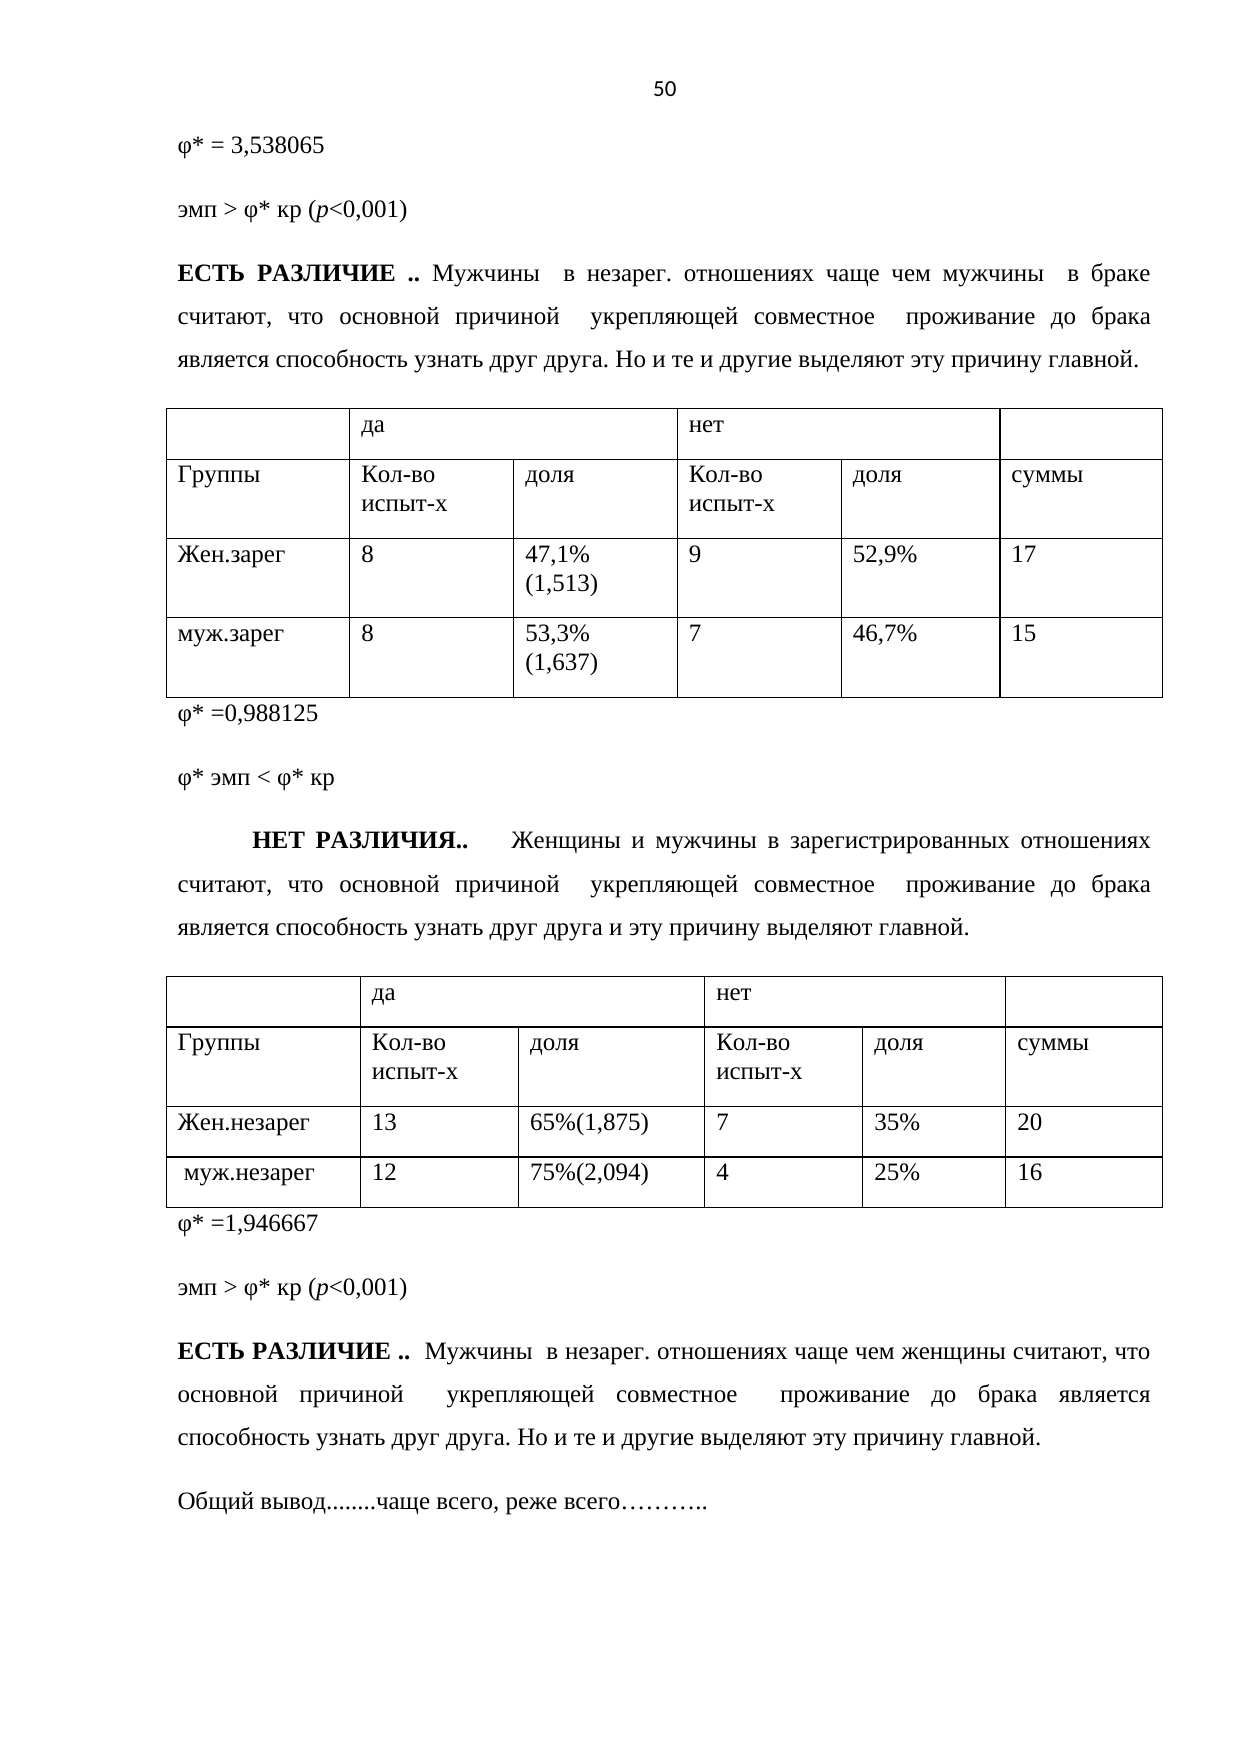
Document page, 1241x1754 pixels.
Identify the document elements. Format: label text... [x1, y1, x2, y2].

table_cell 52,9% [842, 539, 999, 617]
table_cell Группы [167, 1028, 360, 1106]
table_cell 35% [863, 1107, 1005, 1156]
table_cell доля [842, 460, 999, 538]
table_cell доля [514, 460, 677, 538]
table_header [167, 977, 360, 1026]
table_cell 15 [1001, 618, 1162, 697]
table_cell Кол-во испыт-х [361, 1028, 518, 1106]
table_cell муж.зарег [167, 618, 349, 697]
text эмп > φ* кр (p<0,001) [177, 194, 1152, 222]
table_header нет [678, 409, 999, 458]
table_header [1001, 409, 1162, 458]
text ЕСТЬ РАЗЛИЧИЕ .. Мужчины в незарег. отношениях чаще чем женщины считают, что основной причиной укрепляющей совместное проживание до брака является способность узнать друг друга. Но и те и другие выделяют эту причину главной. [177, 1336, 1152, 1451]
table_cell 25% [863, 1158, 1005, 1207]
table_cell муж.незарег [167, 1158, 360, 1207]
table_header [167, 409, 349, 458]
table_cell Группы [167, 460, 349, 538]
table_header [1006, 977, 1162, 1026]
table_cell суммы [1006, 1028, 1162, 1106]
table_cell Жен.незарег [167, 1107, 360, 1156]
table_cell 13 [361, 1107, 518, 1156]
table_cell 17 [1001, 539, 1162, 617]
table_cell 8 [350, 539, 513, 617]
text Общий вывод........чаще всего, реже всего……….. [177, 1486, 1152, 1515]
text эмп > φ* кр (p<0,001) [177, 1272, 1152, 1301]
text φ* =1,946667 [177, 1208, 1152, 1237]
table_cell 7 [678, 618, 841, 697]
table_cell Жен.зарег [167, 539, 349, 617]
table_cell Кол-во испыт-х [350, 460, 513, 538]
text ЕСТЬ РАЗЛИЧИЕ .. Мужчины в незарег. отношениях чаще чем мужчины в браке считают, что основной причиной укрепляющей совместное проживание до брака является способность узнать друг друга. Но и те и другие выделяют эту причину главной. [177, 258, 1152, 373]
table_cell 8 [350, 618, 513, 697]
table_cell 65%(1,875) [519, 1107, 704, 1156]
table_cell Кол-во испыт-х [678, 460, 841, 538]
table_header нет [705, 977, 1005, 1026]
table_header да [361, 977, 704, 1026]
table_cell 46,7% [842, 618, 999, 697]
table_cell 7 [705, 1107, 862, 1156]
table_cell 75%(2,094) [519, 1158, 704, 1207]
table_cell доля [519, 1028, 704, 1106]
text φ* эмп < φ* кр [177, 762, 1152, 790]
table_cell 9 [678, 539, 841, 617]
table_cell 12 [361, 1158, 518, 1207]
table_cell 47,1% (1,513) [514, 539, 677, 617]
table_cell 4 [705, 1158, 862, 1207]
table_cell доля [863, 1028, 1005, 1106]
text φ* = 3,538065 [177, 130, 1152, 158]
table_cell Кол-во испыт-х [705, 1028, 862, 1106]
text φ* =0,988125 [177, 698, 1152, 726]
table_cell 16 [1006, 1158, 1162, 1207]
table_cell 53,3% (1,637) [514, 618, 677, 697]
text НЕТ РАЗЛИЧИЯ.. Женщины и мужчины в зарегистрированных отношениях считают, что основной причиной укрепляющей совместное проживание до брака является способность узнать друг друга и эту причину выделяют главной. [177, 826, 1152, 941]
table_header да [350, 409, 677, 458]
table_cell 20 [1006, 1107, 1162, 1156]
table_cell суммы [1001, 460, 1162, 538]
